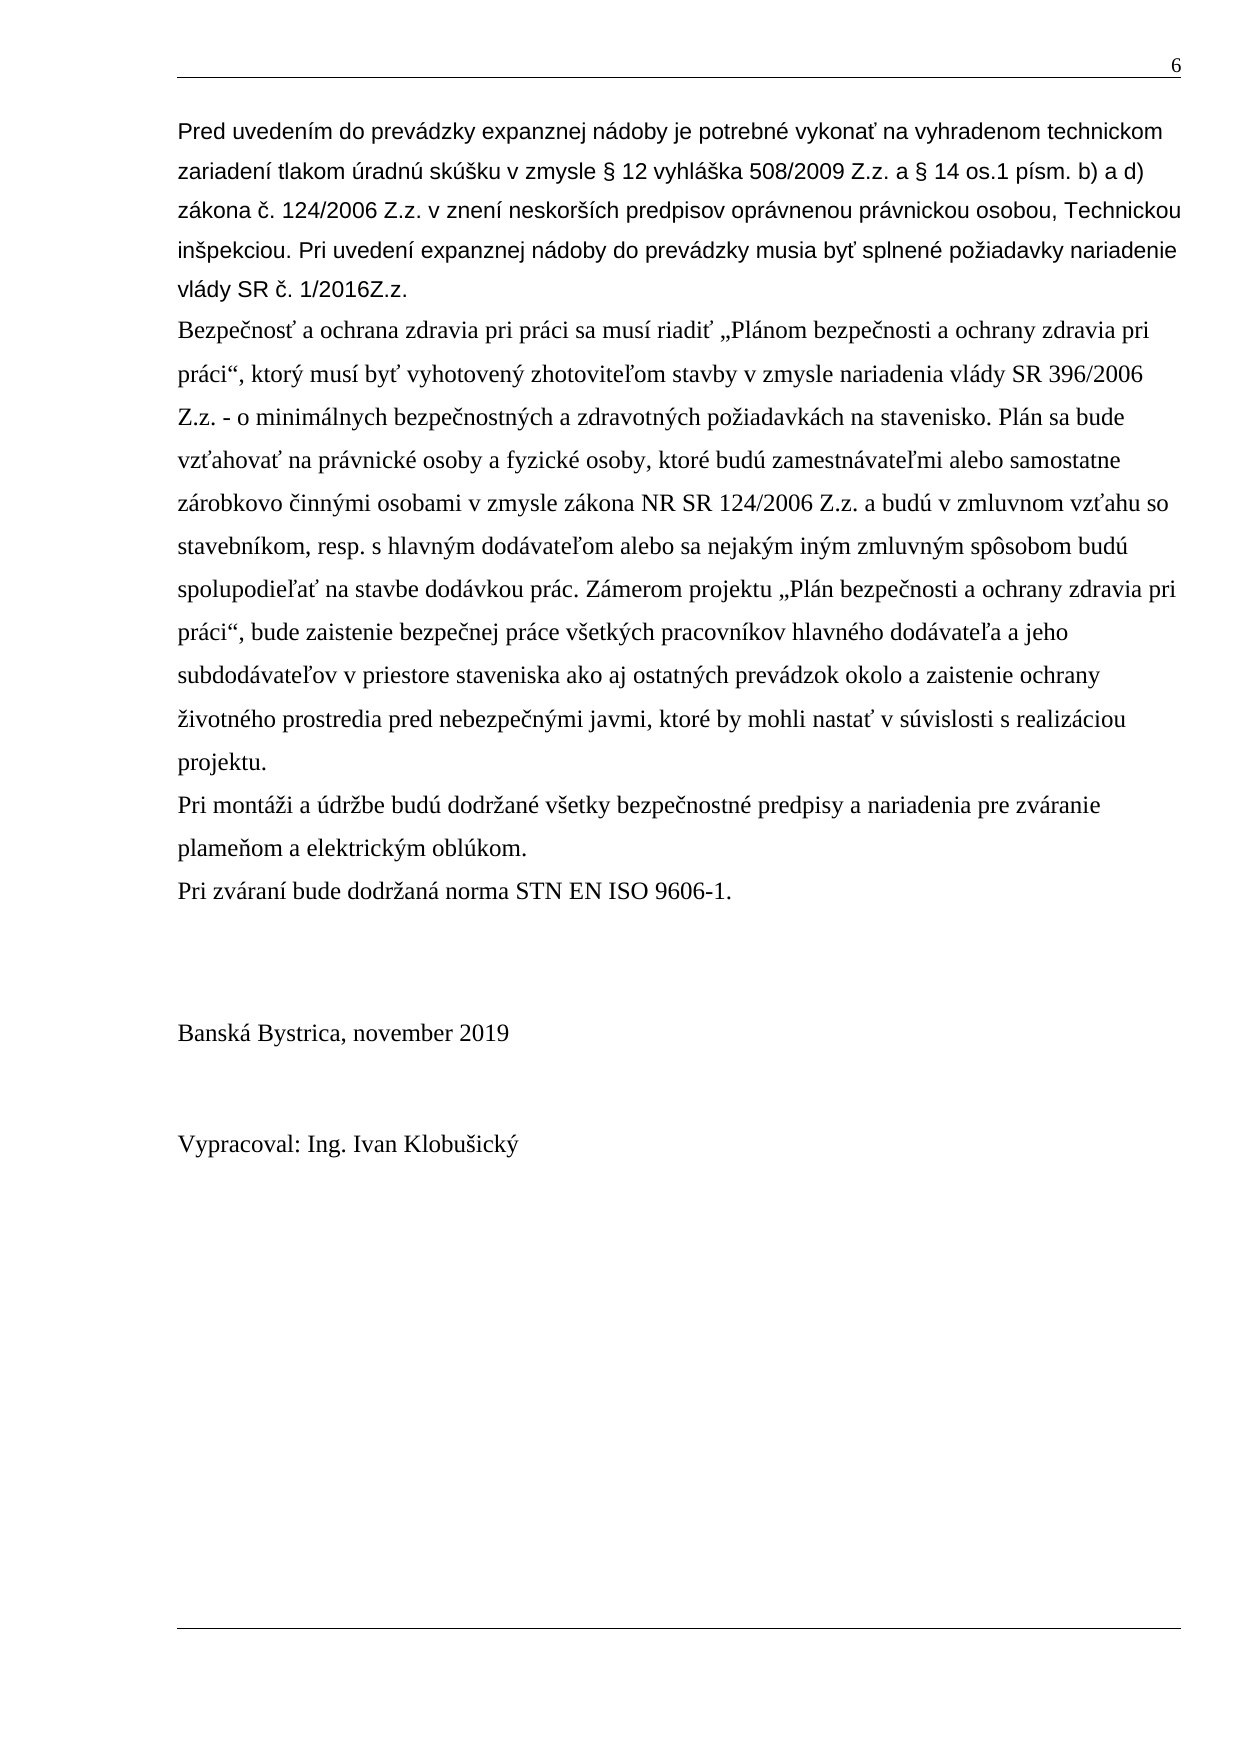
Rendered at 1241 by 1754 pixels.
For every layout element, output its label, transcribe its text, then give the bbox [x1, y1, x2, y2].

text Vypracoval: Ing. Ivan Klobušický [177, 1129, 1181, 1158]
text Pri zváraní bude dodržaná norma STN EN ISO 9606-1. [177, 876, 1181, 905]
text Pred uvedením do prevádzky expanznej nádoby je potrebné vykonať na vyhradenom technickom zariadení tlakom úradnú skúšku v zmysle § 12 vyhláška 508/2009 Z.z. a § 14 os.1 písm. b) a d) zákona č. 124/2006 Z.z. v znení neskorších predpisov oprávnenou právnickou osobou, Technickou inšpekciou. Pri uvedení expanznej nádoby do prevádzky musia byť splnené požiadavky nariadenie vlády SR č. 1/2016Z.z. [177, 118, 1181, 302]
text Banská Bystrica, november 2019 [177, 1018, 1181, 1047]
text Bezpečnosť a ochrana zdravia pri práci sa musí riadiť „Plánom bezpečnosti a ochrany zdravia pri práci“, ktorý musí byť vyhotovený zhotoviteľom stavby v zmysle nariadenia vlády SR 396/2006 Z.z. - o minimálnych bezpečnostných a zdravotných požiadavkách na stavenisko. Plán sa bude vzťahovať na právnické osoby a fyzické osoby, ktoré budú zamestnávateľmi alebo samostatne zárobkovo činnými osobami v zmysle zákona NR SR 124/2006 Z.z. a budú v zmluvnom vzťahu so stavebníkom, resp. s hlavným dodávateľom alebo sa nejakým iným zmluvným spôsobom budú spolupodieľať na stavbe dodávkou prác. Zámerom projektu „Plán bezpečnosti a ochrany zdravia pri práci“, bude zaistenie bezpečnej práce všetkých pracovníkov hlavného dodávateľa a jeho subdodávateľov v priestore staveniska ako aj ostatných prevádzok okolo a zaistenie ochrany životného prostredia pred nebezpečnými javmi, ktoré by mohli nastať v súvislosti s realizáciou projektu. [177, 316, 1181, 776]
text Pri montáži a údržbe budú dodržané všetky bezpečnostné predpisy a nariadenia pre zváranie plameňom a elektrickým oblúkom. [177, 790, 1181, 862]
